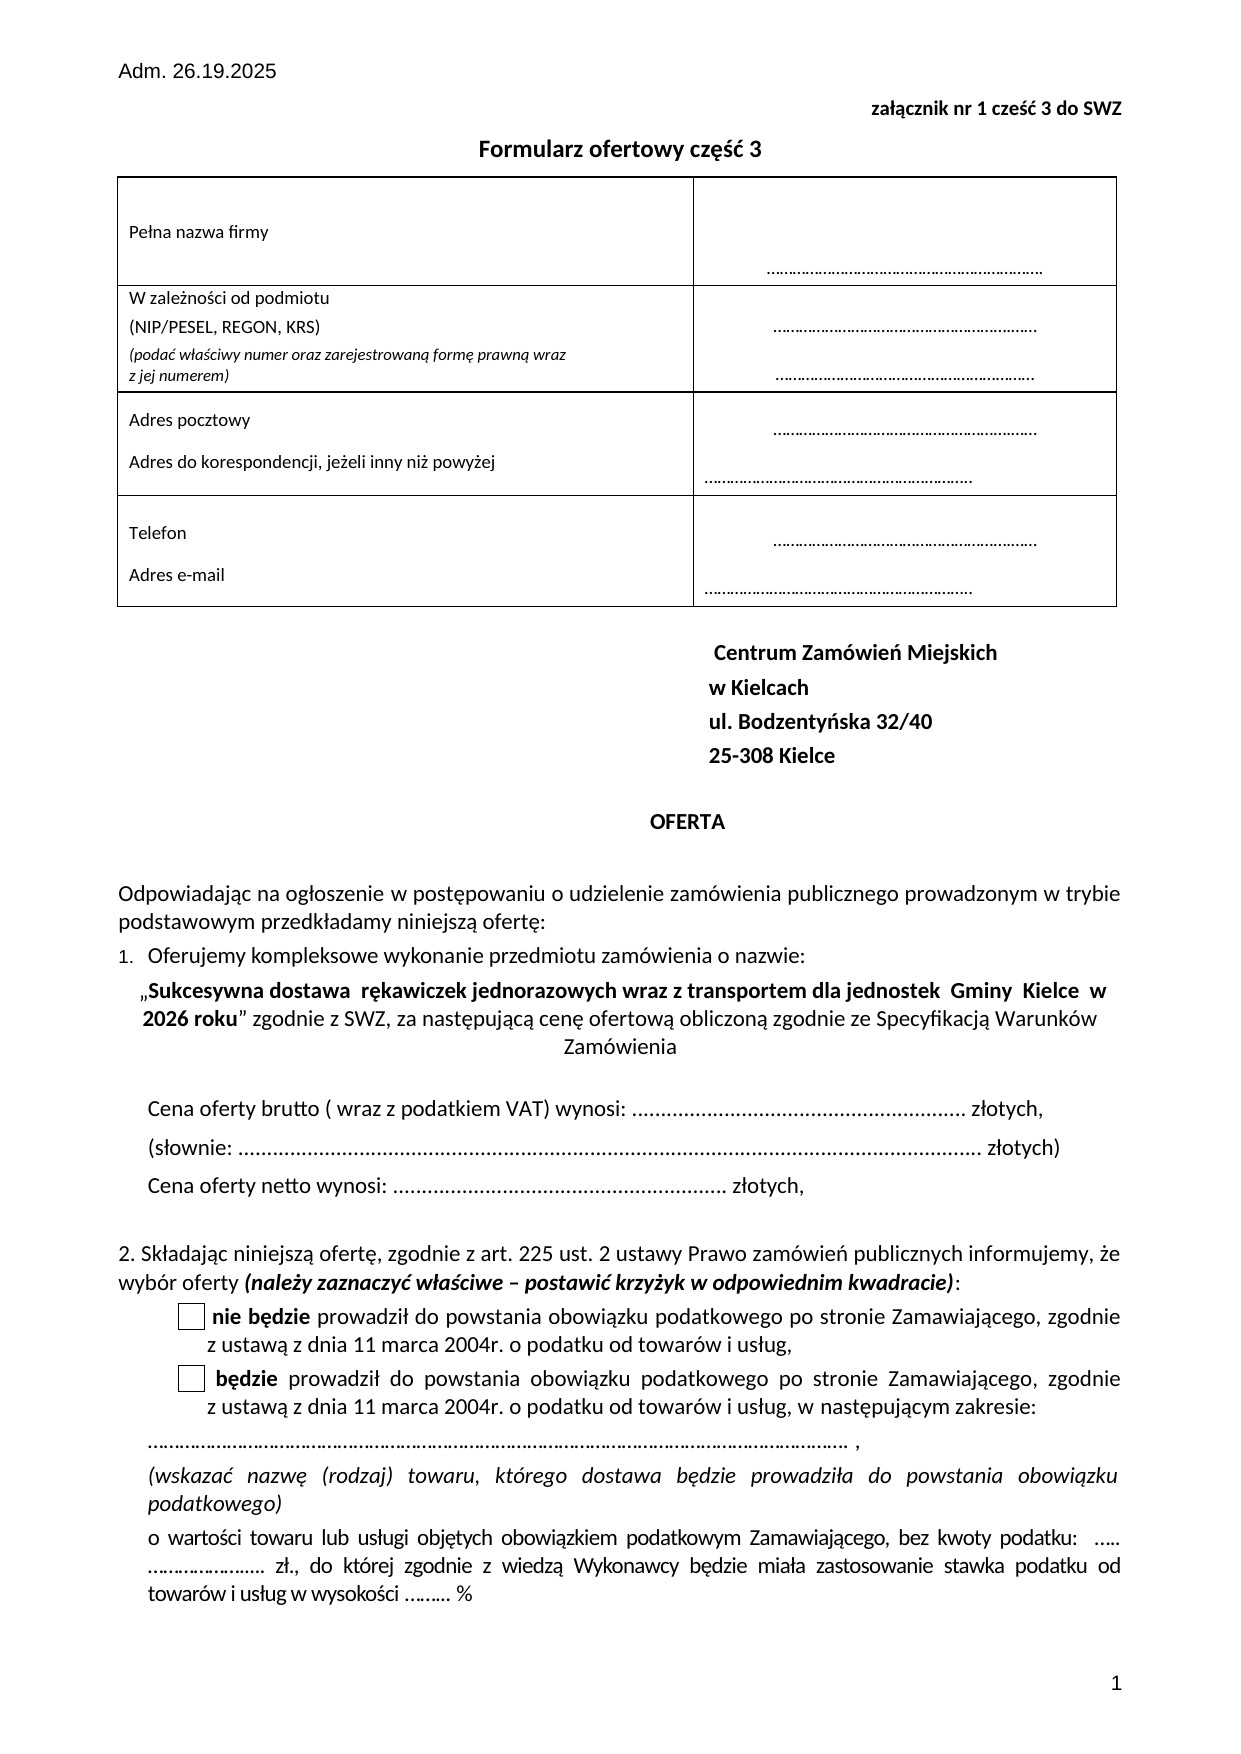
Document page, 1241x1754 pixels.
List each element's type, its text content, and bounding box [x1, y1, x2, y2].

list będzie prowadził do powstania obowiązku podatkowego po stronie Zamawiającego, zgodnie z ustawą z dnia 11 marca 2004r. o podatku od towarów i usług, w następującym zakresie: [177, 1364, 1122, 1420]
text ul. Bodzentyńska 32/40 [118, 707, 1122, 735]
table_cell ……………………………………………….…… …………………………………………………….. [694, 393, 1116, 494]
list o wartości towaru lub usługi objętych obowiązkiem podatkowym Zamawiającego, bez kwoty podatku: …..………………..... zł., do której zgodnie z wiedzą Wykonawcy będzie miała zastosowanie stawka podatku od towarów i usług w wysokości ……... % [148, 1523, 1122, 1607]
text OFERTA [118, 807, 1122, 835]
text 25-308 Kielce [118, 741, 1122, 769]
text nie będzie prowadził do powstania obowiązku podatkowego po stronie Zamawiającego, zgodnie z ustawą z dnia 11 marca 2004r. o podatku od towarów i usług, [177, 1302, 1122, 1358]
text w Kielcach [118, 673, 1122, 701]
text Odpowiadając na ogłoszenie w postępowaniu o udzielenie zamówienia publicznego prowadzonym w trybie podstawowym przedkładamy niniejszą ofertę: [118, 879, 1122, 935]
table_header ………………………………………………………. [694, 178, 1116, 285]
table_cell ……………………………………………….…… …………………………………………………… [694, 286, 1116, 391]
table_cell Telefon Adres e-mail [118, 496, 693, 606]
text „Sukcesywna dostawa rękawiczek jednorazowych wraz z transportem dla jednostek Gminy Kielce w 2026 roku” zgodnie z SWZ, za następującą cenę ofertową obliczoną zgodnie ze Specyfikacją Warunków Zamówienia [118, 976, 1122, 1060]
text załącznik nr 1 cześć 3 do SWZ [118, 96, 1122, 121]
table_header Pełna nazwa firmy [118, 178, 693, 285]
text Formularz ofertowy część 3 [118, 133, 1122, 164]
table_cell Adres pocztowy Adres do korespondencji, jeżeli inny niż powyżej [118, 393, 693, 494]
table_cell ……………………………………………….…… …………………………………………………….. [694, 496, 1116, 606]
list Cena oferty brutto ( wraz z podatkiem VAT) wynosi: .......................................................... złotych, [148, 1094, 1122, 1122]
table_cell W zależności od podmiotu (NIP/PESEL, REGON, KRS) (podać właściwy numer oraz zarejestrowaną formę prawną wraz z jej numerem) [118, 286, 693, 391]
text 2. Składając niniejszą ofertę, zgodnie z art. 225 ust. 2 ustawy Prawo zamówień publicznych informujemy, że wybór oferty (należy zaznaczyć właściwe – postawić krzyżyk w odpowiednim kwadracie): [118, 1239, 1122, 1296]
list Oferujemy kompleksowe wykonanie przedmiotu zamówienia o nazwie: [118, 942, 1122, 969]
list (wskazać nazwę (rodzaj) towaru, którego dostawa będzie prowadziła do powstania obowiązku podatkowego) [148, 1461, 1122, 1517]
list ……………………………………………………………………………………………………………………. , [148, 1426, 1122, 1454]
list Cena oferty netto wynosi: .......................................................... złotych, [148, 1171, 1122, 1199]
list (słownie: ................................................................................................................................. złotych) [148, 1133, 1122, 1161]
text Centrum Zamówień Miejskich [118, 638, 1122, 666]
